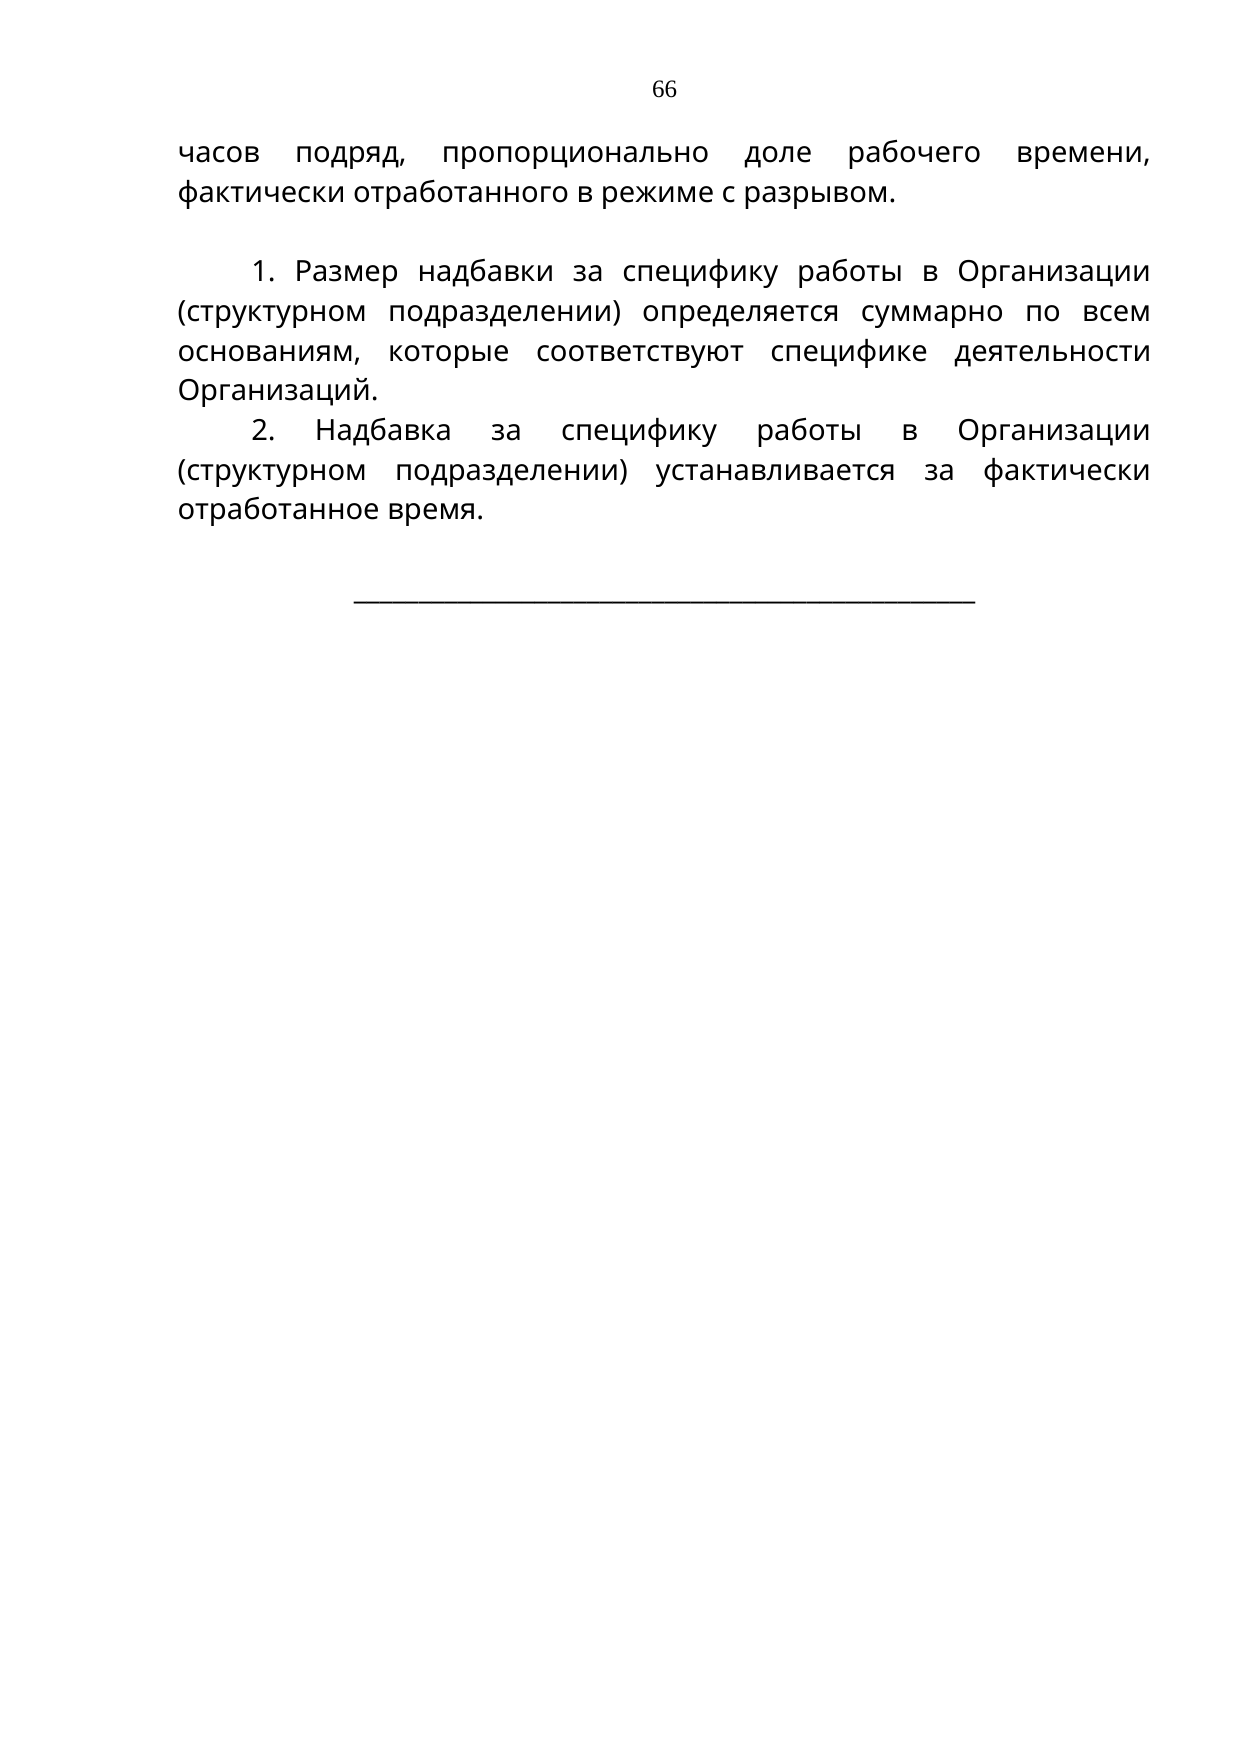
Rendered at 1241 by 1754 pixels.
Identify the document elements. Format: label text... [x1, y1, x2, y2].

text 1. Размер надбавки за специфику работы в Организации (структурном подразделении) определяется суммарно по всем основаниям, которые соответствуют специфике деятельности Организаций. [177, 250, 1152, 409]
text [177, 131, 1152, 211]
text 2. Надбавка за специфику работы в Организации (структурном подразделении) устанавливается за фактически отработанное время. [177, 409, 1152, 528]
text ________________________________________________ [177, 568, 1152, 608]
